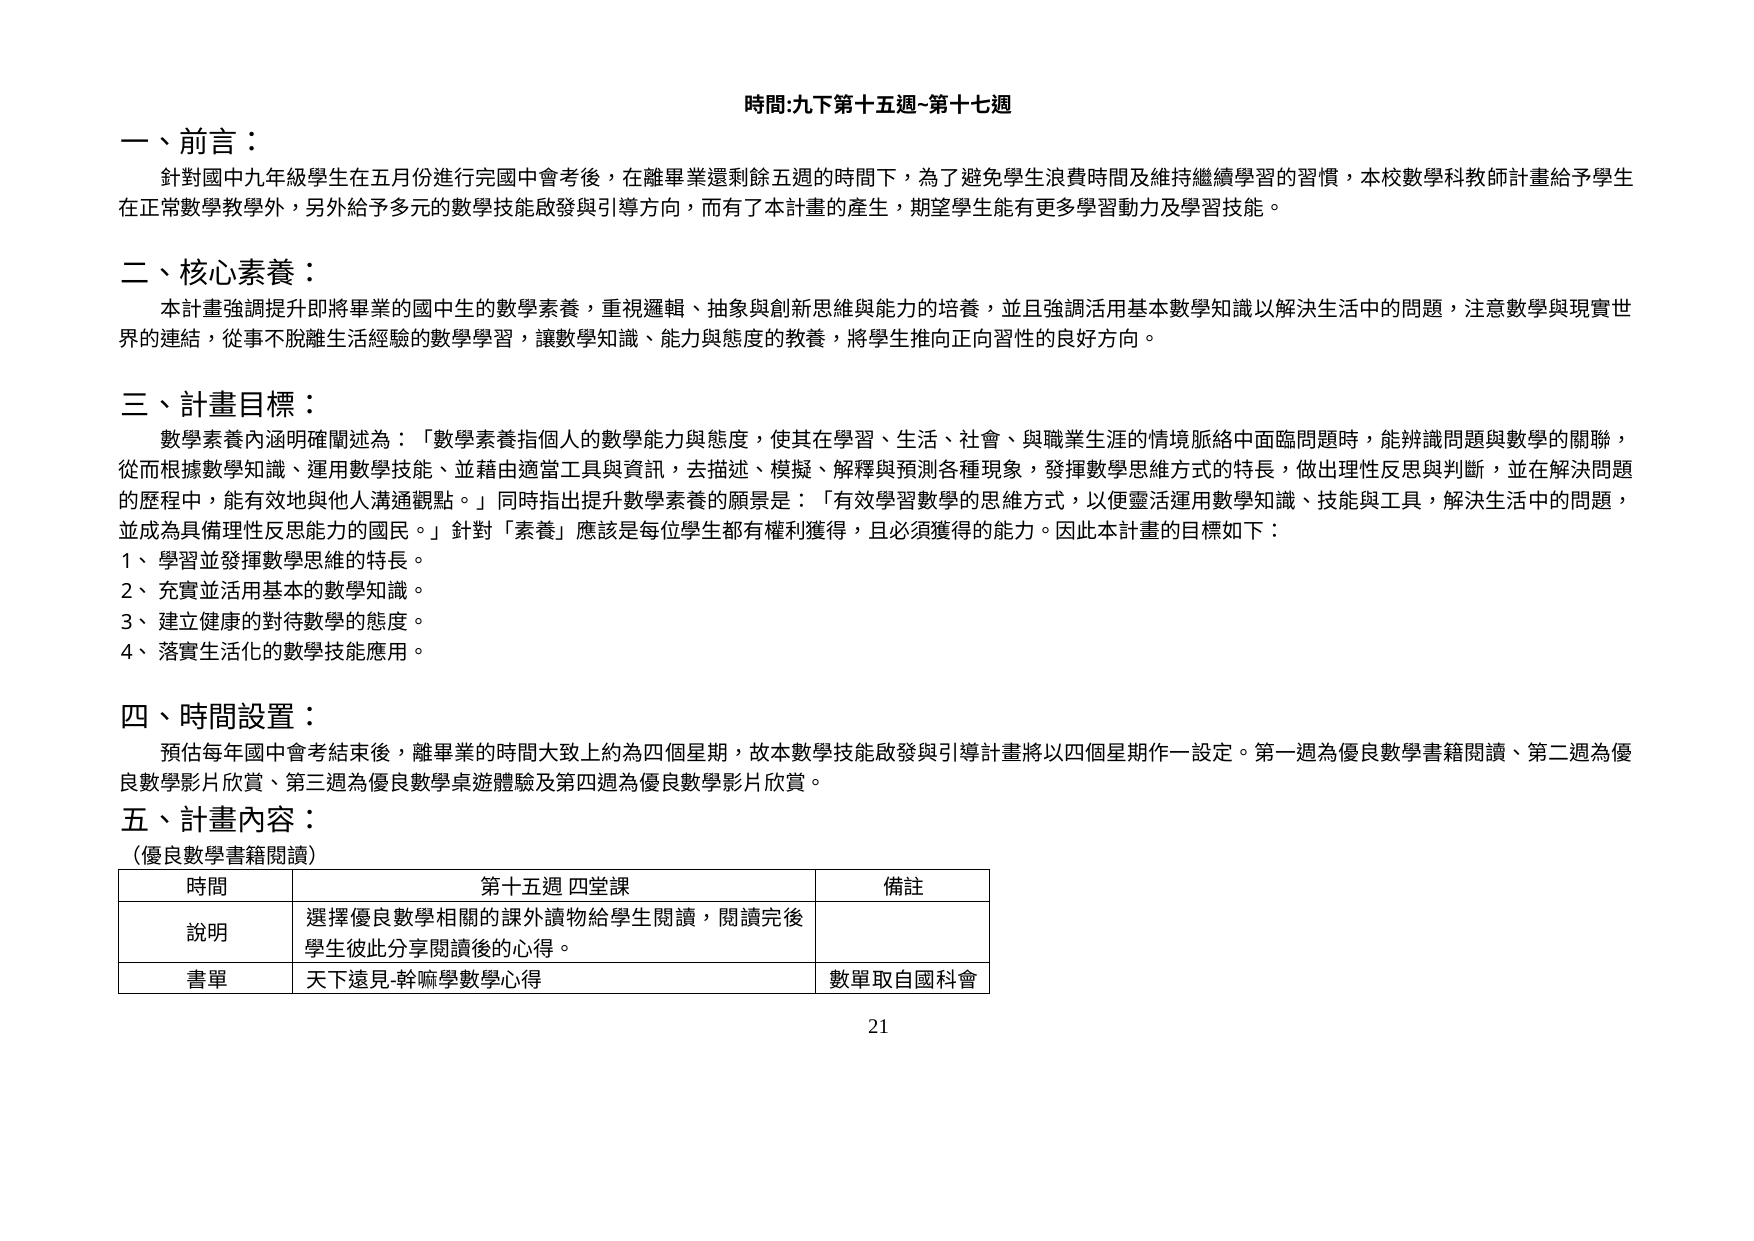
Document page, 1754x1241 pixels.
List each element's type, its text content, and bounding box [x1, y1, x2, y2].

text 本計畫強調提升即將畢業的國中生的數學素養，重視邏輯、抽象與創新思維與能力的培養，並且強調活用基本數學知識以解決生活中的問題，注意數學與現實世界的連結，從事不脫離生活經驗的數學學習，讓數學知識、能力與態度的教養，將學生推向正向習性的良好方向。 [118, 292, 1636, 353]
table_cell [816, 902, 989, 962]
table_header 備註 [816, 870, 989, 901]
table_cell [816, 963, 989, 993]
text 4、 落實生活化的數學技能應用。 [118, 635, 1636, 666]
text （優良數學書籍閱讀） [118, 839, 1636, 869]
text 時間:九下第十五週~第十七週 [118, 89, 1636, 119]
text 三、計畫目標： [118, 381, 1636, 423]
text 預估每年國中會考結束後，離畢業的時間大致上約為四個星期，故本數學技能啟發與引導計畫將以四個星期作一設定。第一週為優良數學書籍閱讀、第二週為優良數學影片欣賞、第三週為優良數學桌遊體驗及第四週為優良數學影片欣賞。 [118, 736, 1636, 797]
table_cell 說明 [119, 902, 292, 962]
text 3、 建立健康的對待數學的態度。 [118, 605, 1636, 635]
text 四、時間設置： [118, 694, 1636, 736]
table_cell 選擇優良數學相關的課外讀物給學生閱讀，閱讀完後學生彼此分享閱讀後的心得。 [293, 902, 815, 962]
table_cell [293, 963, 815, 993]
text 二、核心素養： [118, 250, 1636, 292]
table_header 時間 [119, 870, 292, 901]
table_cell 書單 [119, 963, 292, 993]
text 數學素養內涵明確闡述為：「數學素養指個人的數學能力與態度，使其在學習、生活、社會、與職業生涯的情境脈絡中面臨問題時，能辨識問題與數學的關聯，從而根據數學知識、運用數學技能、並藉由適當工具與資訊，去描述、模擬、解釋與預測各種現象，發揮數學思維方式的特長，做出理性反思與判斷，並在解決問題的歷程中，能有效地與他人溝通觀點。」同時指出提升數學素養的願景是：「有效學習數學的思維方式，以便靈活運用數學知識、技能與工具，解決生活中的問題，並成為具備理性反思能力的國民。」針對「素養」應該是每位學生都有權利獲得，且必須獲得的能力。因此本計畫的目標如下： [118, 423, 1636, 544]
text 一、前言： [118, 119, 1636, 161]
text 五、計畫內容： [118, 797, 1636, 839]
text 2、 充實並活用基本的數學知識。 [118, 575, 1636, 605]
text 針對國中九年級學生在五月份進行完國中會考後，在離畢業還剩餘五週的時間下，為了避免學生浪費時間及維持繼續學習的習慣，本校數學科教師計畫給予學生在正常數學教學外，另外給予多元的數學技能啟發與引導方向，而有了本計畫的產生，期望學生能有更多學習動力及學習技能。 [118, 161, 1636, 222]
text 1、 學習並發揮數學思維的特長。 [118, 544, 1636, 575]
table_header 第十五週 四堂課 [293, 870, 815, 901]
